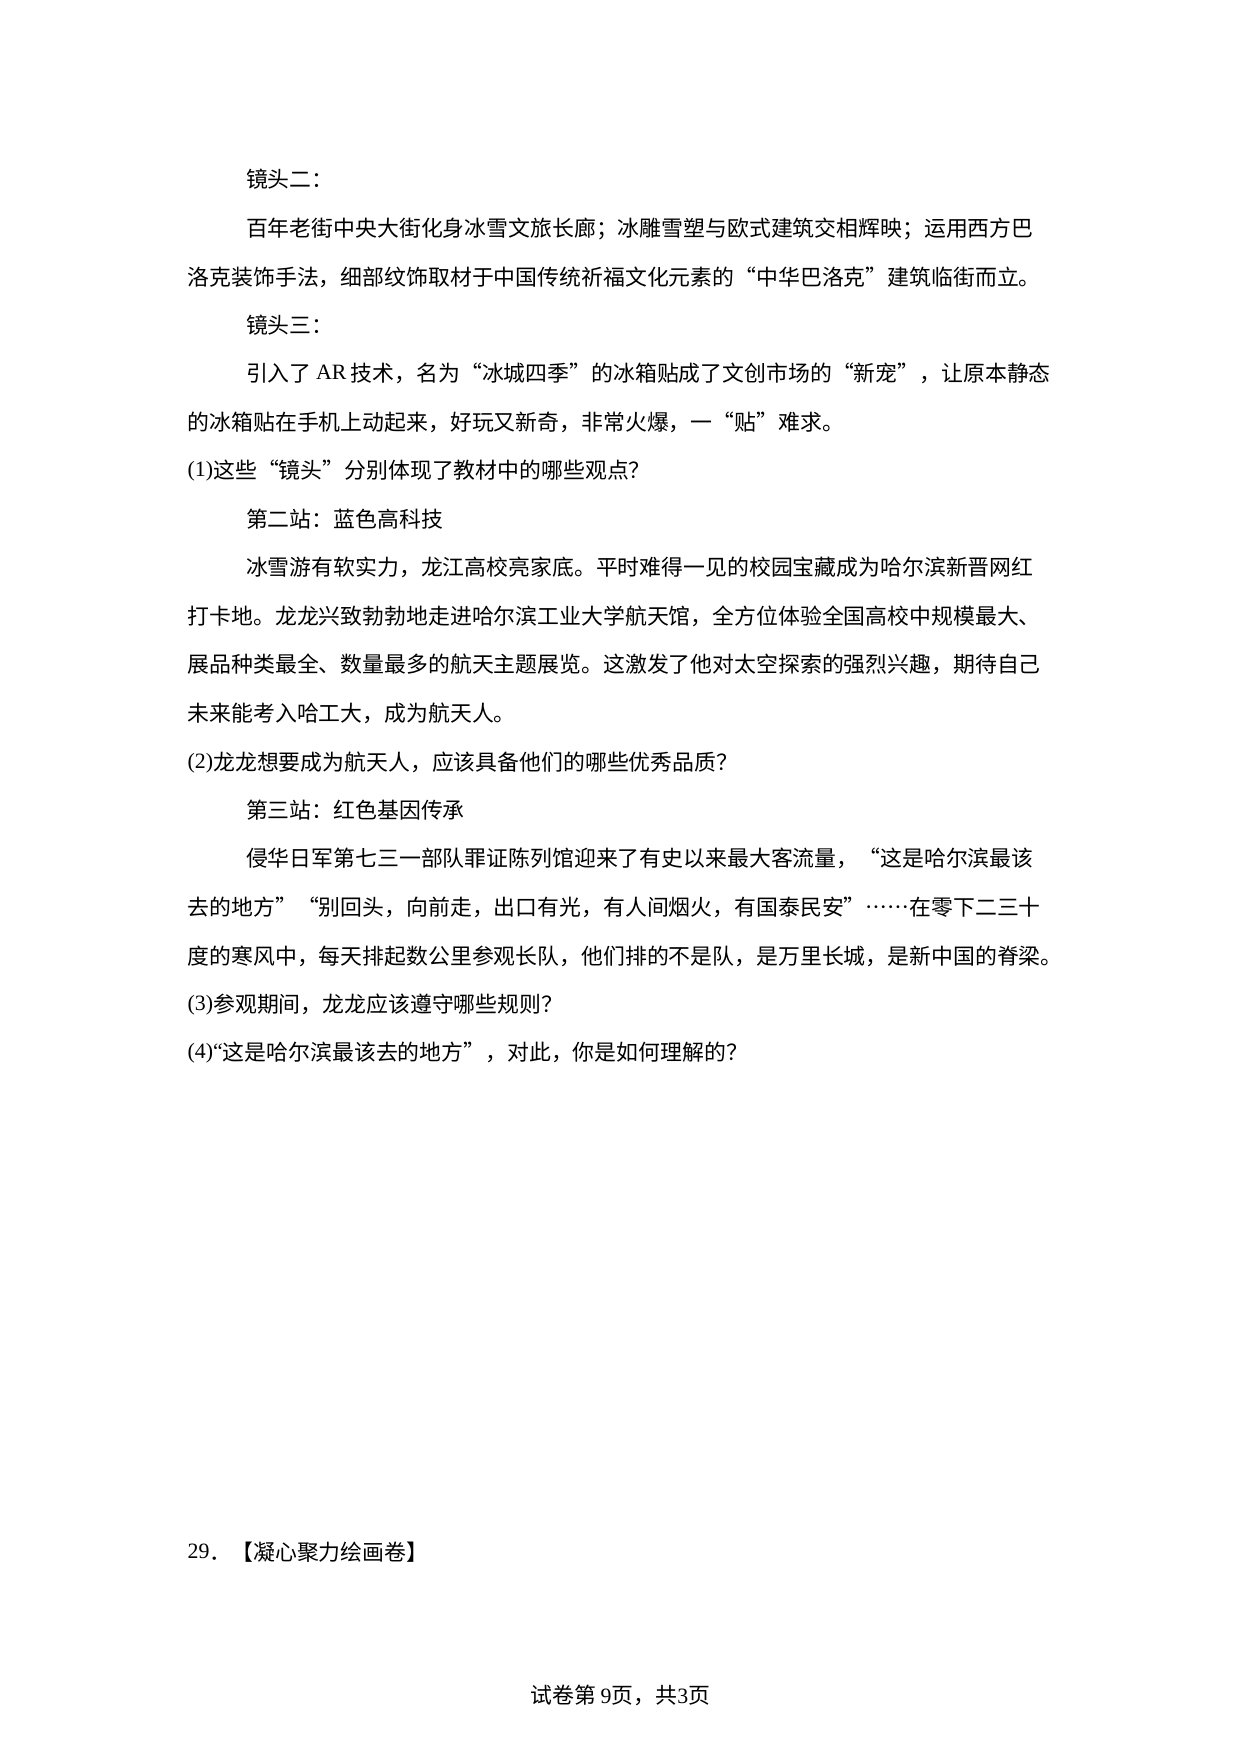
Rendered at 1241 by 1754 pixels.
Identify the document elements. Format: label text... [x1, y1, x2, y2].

text 镜头二： [187, 162, 1053, 194]
text 镜头三： [187, 307, 1053, 340]
text 冰雪游有软实力，龙江高校亮家底。平时难得一见的校园宝藏成为哈尔滨新晋网红打卡地。龙龙兴致勃勃地走进哈尔滨工业大学航天馆，全方位体验全国高校中规模最大、展品种类最全、数量最多的航天主题展览。这激发了他对太空探索的强烈兴趣，期待自己未来能考入哈工大，成为航天人。 [187, 549, 1053, 728]
text 百年老街中央大街化身冰雪文旅长廊；冰雕雪塑与欧式建筑交相辉映；运用西方巴洛克装饰手法，细部纹饰取材于中国传统祈福文化元素的“中华巴洛克”建筑临街而立。 [187, 210, 1053, 292]
text (2)龙龙想要成为航天人，应该具备他们的哪些优秀品质？ [187, 744, 1053, 777]
text 29．【凝心聚力绘画卷】 [187, 1534, 1053, 1567]
text 第三站：红色基因传承 [187, 792, 1053, 825]
text 引入了AR技术，名为“冰城四季”的冰箱贴成了文创市场的“新宠”，让原本静态的冰箱贴在手机上动起来，好玩又新奇，非常火爆，一“贴”难求。 [187, 356, 1053, 437]
text (4)“这是哈尔滨最该去的地方”，对此，你是如何理解的？ [187, 1035, 1053, 1067]
text 侵华日军第七三一部队罪证陈列馆迎来了有史以来最大客流量，“这是哈尔滨最该去的地方”“别回头，向前走，出口有光，有人间烟火，有国泰民安”……在零下二三十度的寒风中，每天排起数公里参观长队，他们排的不是队，是万里长城，是新中国的脊梁。 [187, 841, 1053, 971]
text 第二站：蓝色高科技 [187, 501, 1053, 534]
text (3)参观期间，龙龙应该遵守哪些规则？ [187, 987, 1053, 1019]
text (1)这些“镜头”分别体现了教材中的哪些观点？ [187, 453, 1053, 485]
